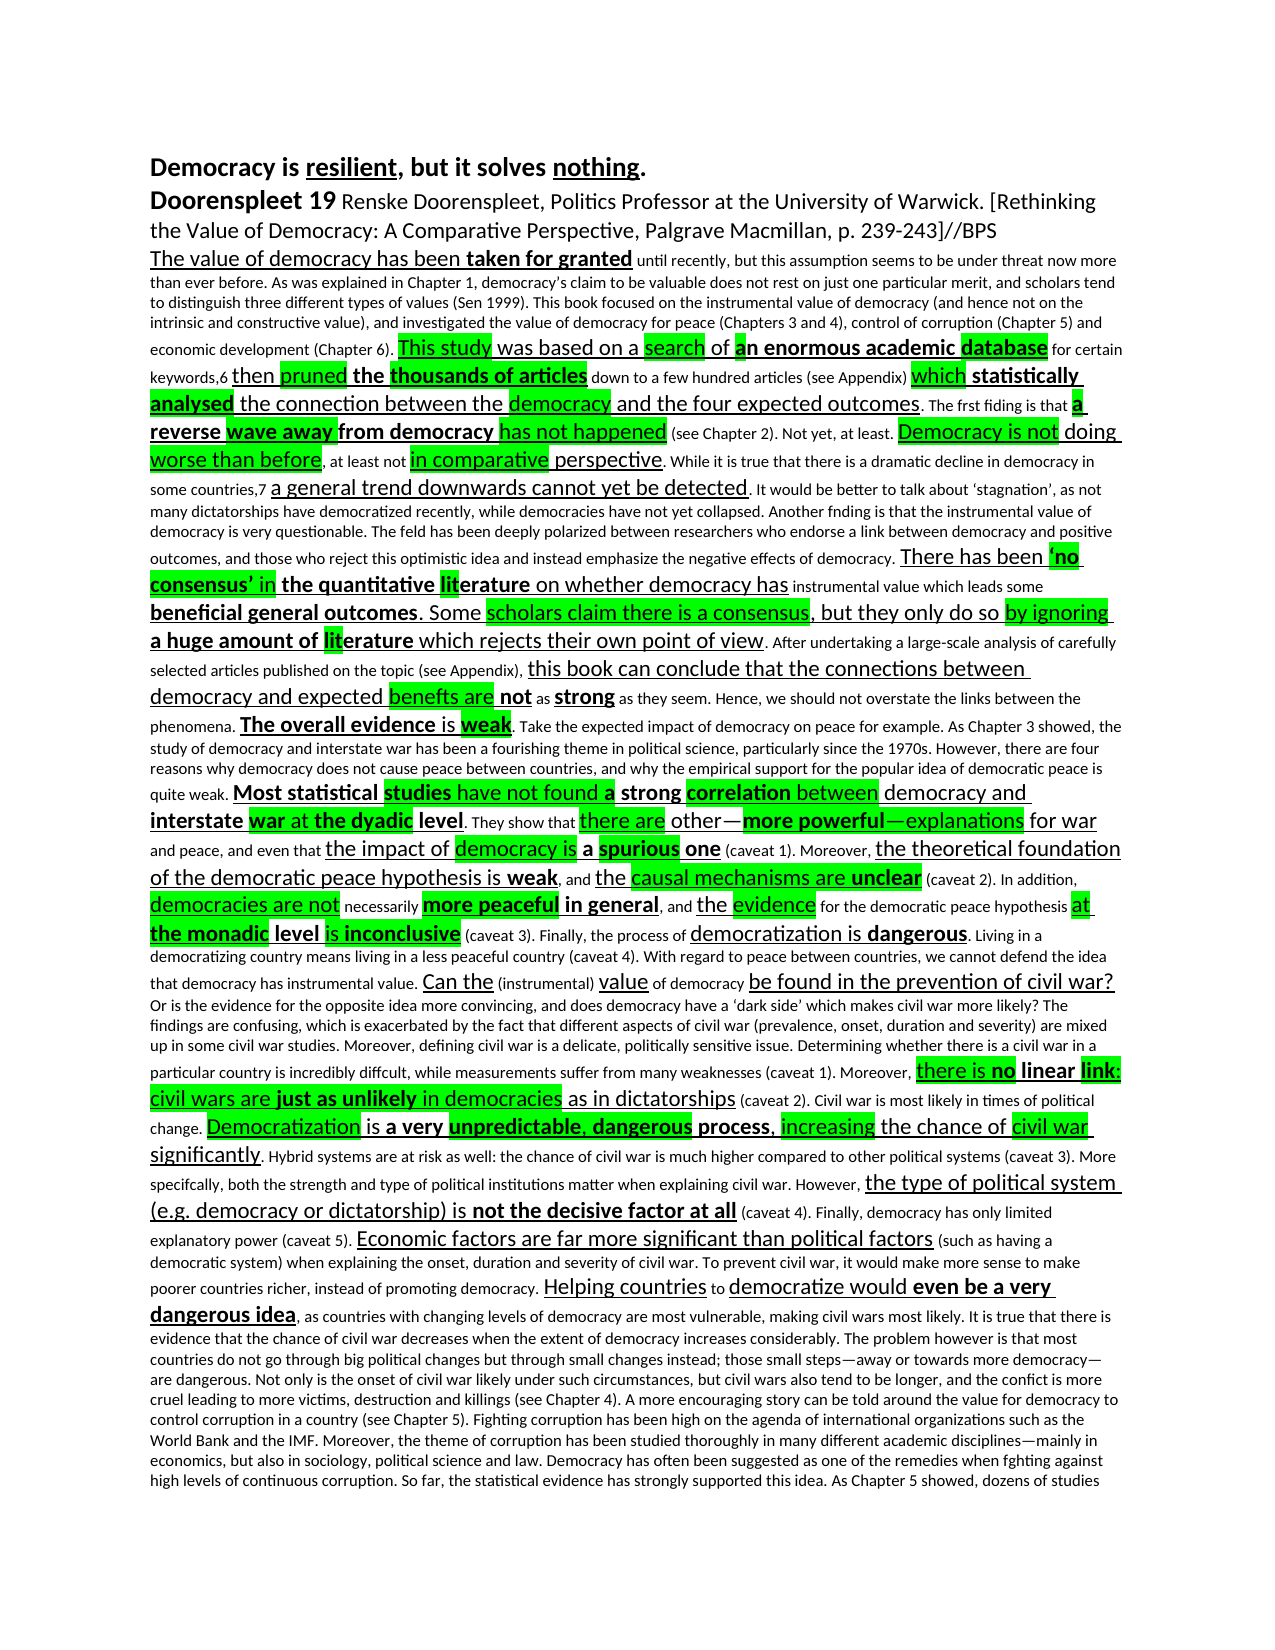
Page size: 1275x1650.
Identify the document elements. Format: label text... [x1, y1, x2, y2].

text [150, 244, 1125, 1491]
subtitle Democracy is resilient, but it solves nothing. [150, 150, 1125, 183]
text Doorenspleet 19 Renske Doorenspleet, Politics Professor at the University of Warwick. [Rethinking the Value of Democracy: A Comparative Perspective, Palgrave Macmillan, p. 239-243]//BPS [150, 183, 1125, 244]
